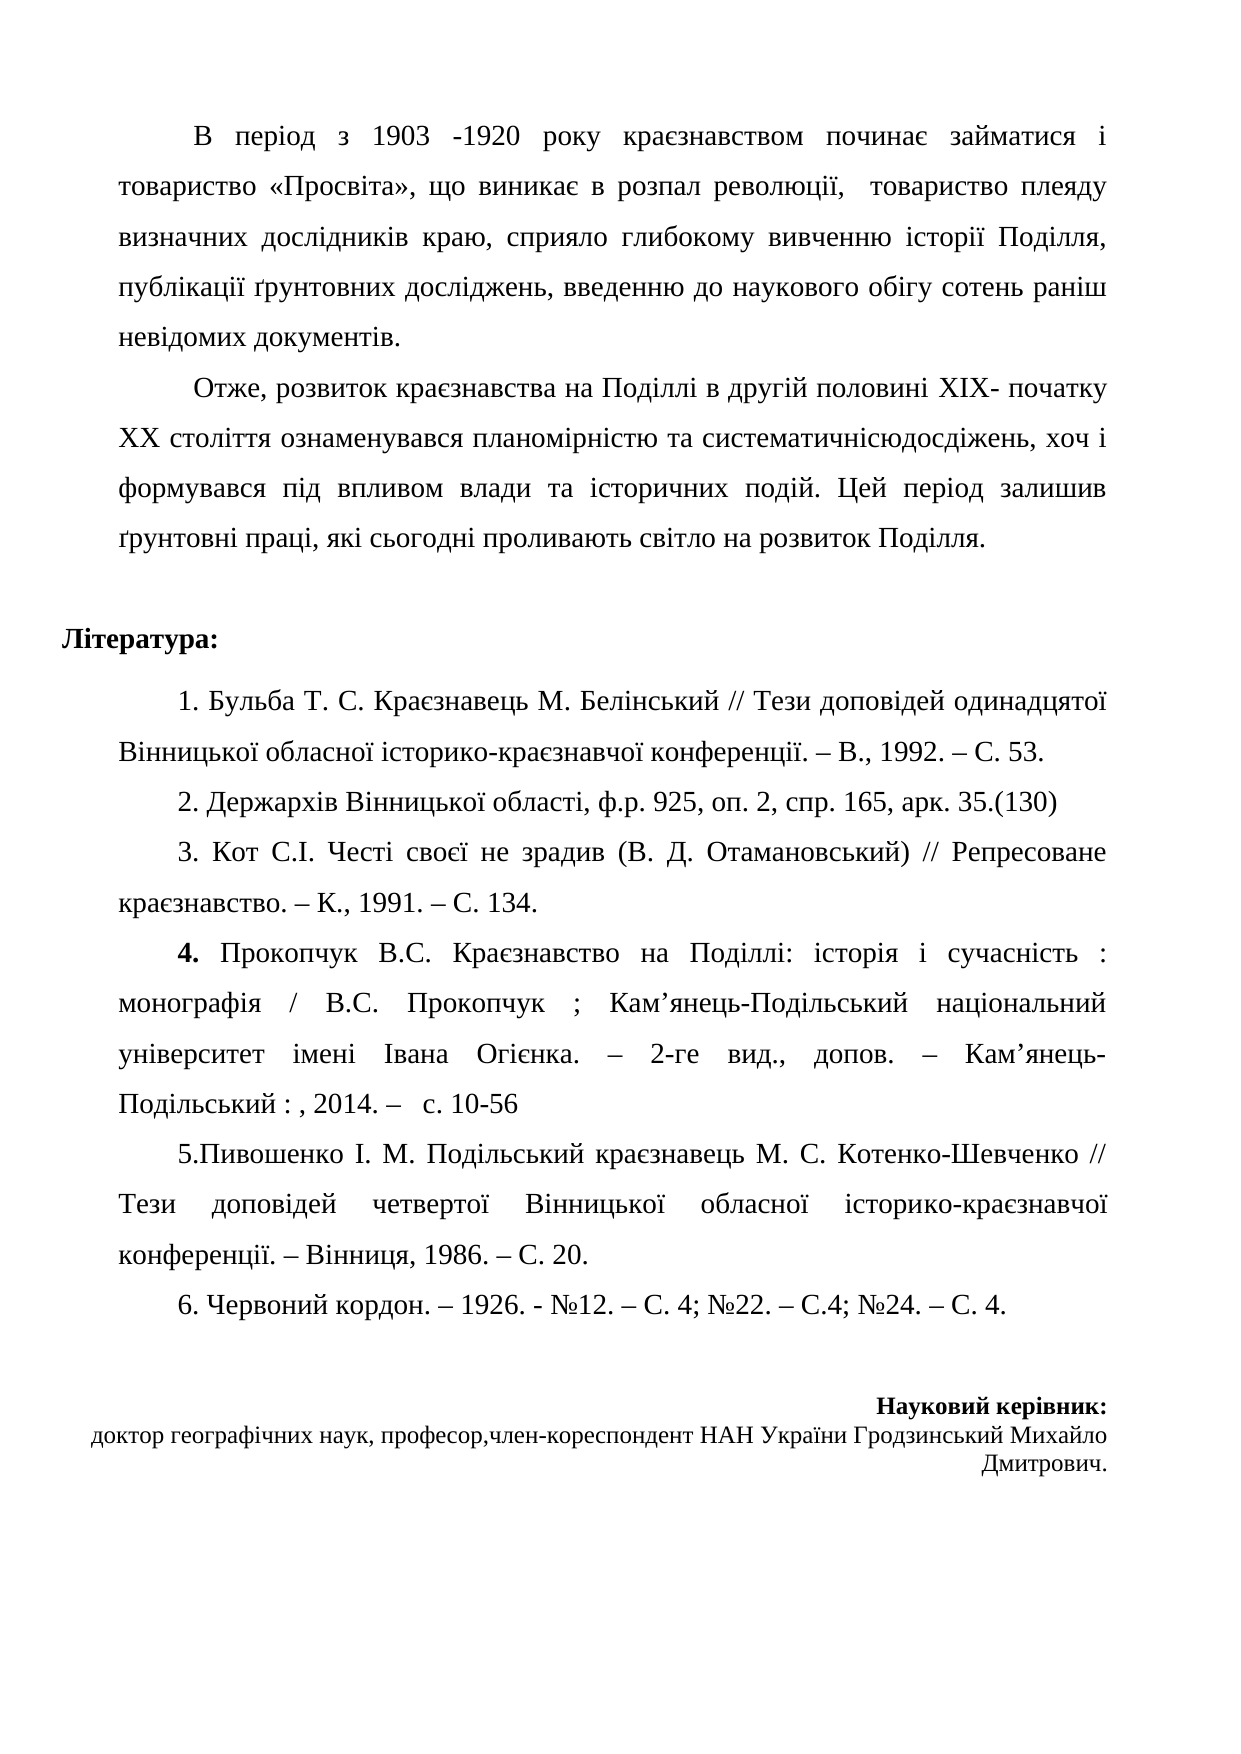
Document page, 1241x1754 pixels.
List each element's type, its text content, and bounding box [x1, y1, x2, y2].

text В період з 1903 -1920 року краєзнавством починає займатися і товариство «Просвіта», що виникає в розпал революції, товариство плеяду визначних дослідників краю, сприяло глибокому вивченню історії Поділля, публікації ґрунтовних досліджень, введенню до наукового обігу сотень раніш невідомих документів. [118, 118, 1107, 353]
text Науковий керівник: [62, 1391, 1107, 1420]
text Отже, розвиток краєзнавства на Поділлі в другій половині XIX- початку XX століття ознаменувався планомірністю та систематичнісюдосдіжень, хоч і формувався під впливом влади та історичних подій. Цей період залишив ґрунтовні праці, які сьогодні проливають світло на розвиток Поділля. [118, 370, 1107, 554]
text доктор географічних наук, професор,член-кореспондент НАН України Гродзинський Михайло Дмитрович. [62, 1420, 1107, 1477]
text 4. Прокопчук В.С. Краєзнавство на Поділлі: історія і сучасність : монографія / В.С. Прокопчук ; Кам’янець-Подільський національний університет імені Івана Огієнка. – 2-ге вид., допов. – Кам’янець-Подільський : , 2014. – с. 10-56 [118, 935, 1107, 1119]
text 5.Пивошенко І. М. Подільський краєзнавець М. С. Котенко-Шевченко // Тези доповідей четвертої Вінницької обласної історико-краєзнавчої конференції. – Вінниця, 1986. – С. 20. [118, 1136, 1107, 1271]
text 6. Червоний кордон. – 1926. - №12. – С. 4; №22. – С.4; №24. – С. 4. [118, 1287, 1107, 1321]
text Література: [62, 621, 1107, 655]
text 2. Держархів Вінницької області, ф.р. 925, оп. 2, спр. 165, арк. 35.(130) [118, 784, 1107, 818]
text 1. Бульба Т. С. Краєзнавець М. Белінський // Тези доповідей одинадцятої Вінницької обласної історико-краєзнавчої конференції. – В., 1992. – С. 53. [118, 683, 1107, 767]
text 3. Кот С.І. Честі своєї не зрадив (В. Д. Отамановський) // Репресоване краєзнавство. – К., 1991. – С. 134. [118, 834, 1107, 918]
